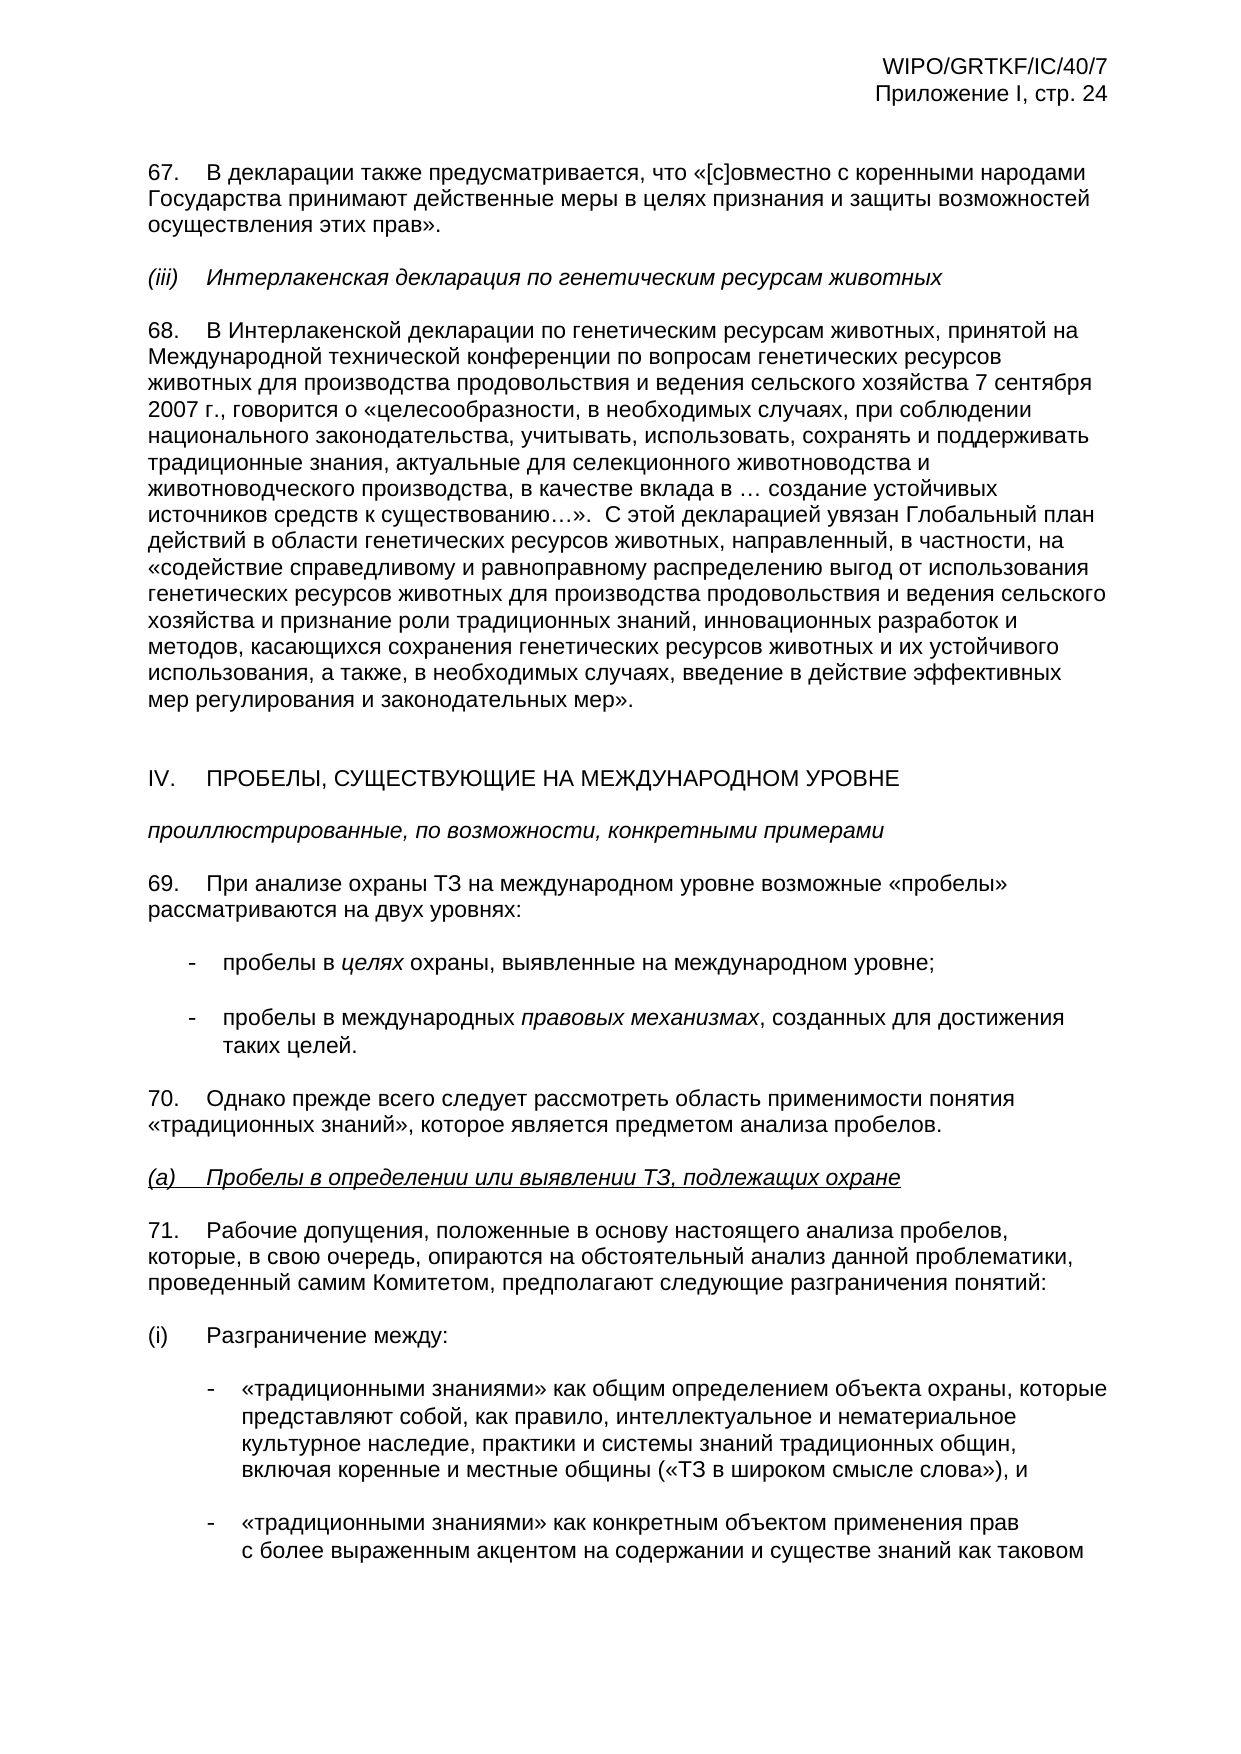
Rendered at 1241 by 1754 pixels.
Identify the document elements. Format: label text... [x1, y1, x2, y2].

text (i) Разграничение между: [148, 1322, 1107, 1348]
list Рабочие допущения, положенные в основу настоящего анализа пробелов, которые, в свою очередь, опираются на обстоятельный анализ данной проблематики, проведенный самим Комитетом, предполагают следующие разграничения понятий: [148, 1217, 1107, 1296]
list пробелы в международных правовых механизмах, созданных для достижения таких целей. [185, 1004, 1107, 1058]
subtitle (iii) Интерлакенская декларация по генетическим ресурсам животных [148, 264, 1107, 290]
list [204, 1508, 1107, 1563]
subtitle IV. ПРОБЕЛЫ, СУЩЕСТВУЮЩИЕ НА МЕЖДУНАРОДНОМ УРОВНЕ [148, 765, 1107, 791]
list пробелы в целях охраны, выявленные на международном уровне; [185, 949, 1107, 977]
list Однако прежде всего следует рассмотреть область применимости понятия «традиционных знаний», которое является предметом анализа пробелов. [148, 1085, 1107, 1138]
list «традиционными знаниями» как общим определением объекта охраны, которые представляют собой, как правило, интеллектуальное и нематериальное культурное наследие, практики и системы знаний традиционных общин, включая коренные и местные общины («ТЗ в широком смысле слова»), и [204, 1375, 1107, 1482]
list При анализе охраны ТЗ на международном уровне возможные «пробелы» рассматриваются на двух уровнях: [148, 870, 1107, 923]
list В Интерлакенской декларации по генетическим ресурсам животных, принятой на Международной технической конференции по вопросам генетических ресурсов животных для производства продовольствия и ведения сельского хозяйства 7 сентября 2007 г., говорится о «целесообразности, в необходимых случаях, при соблюдении национального законодательства, учитывать, использовать, сохранять и поддерживать традиционные знания, актуальные для селекционного животноводства и животноводческого производства, в качестве вклада в … создание устойчивых источников средств к существованию…». С этой декларацией увязан Глобальный план действий в области генетических ресурсов животных, направленный, в частности, на «содействие справедливому и равноправному распределению выгод от использования генетических ресурсов животных для производства продовольствия и ведения сельского хозяйства и признание роли традиционных знаний, инновационных разработок и методов, касающихся сохранения генетических ресурсов животных и их устойчивого использования, а также, в необходимых случаях, введение в действие эффективных мер регулирования и законодательных мер». [148, 317, 1107, 712]
list В декларации также предусматривается, что «[с]овместно с коренными народами Государства принимают действенные меры в целях признания и защиты возможностей осуществления этих прав». [148, 158, 1107, 238]
text проиллюстрированные, по возможности, конкретными примерами [148, 817, 1107, 844]
subtitle (a) Пробелы в определении или выявлении ТЗ, подлежащих охране [148, 1164, 1107, 1190]
